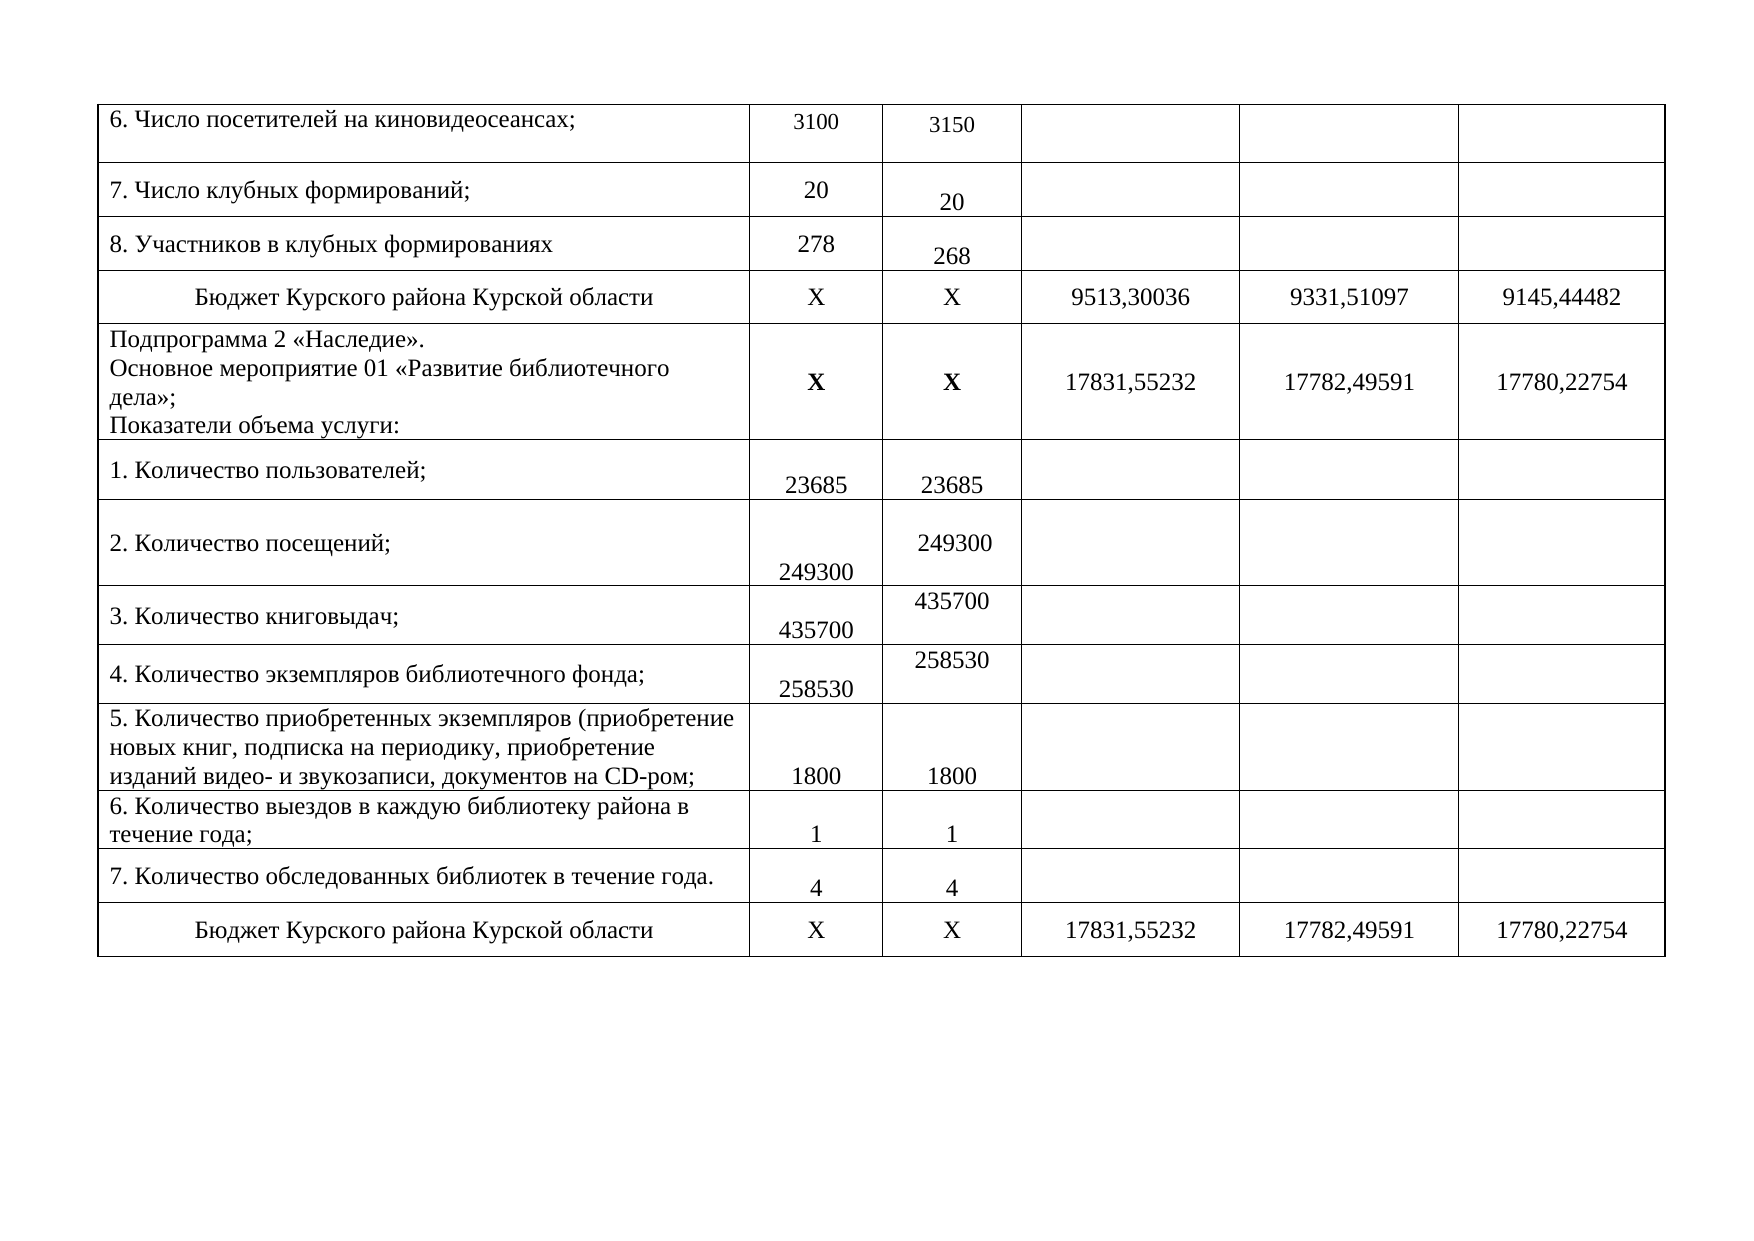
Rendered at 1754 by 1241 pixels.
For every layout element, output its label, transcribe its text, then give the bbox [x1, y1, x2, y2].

table_cell 8. Участников в клубных формированиях [99, 217, 749, 269]
table_cell [1459, 440, 1664, 499]
table_cell 17782,49591 [1240, 903, 1458, 956]
table_cell [1459, 163, 1664, 216]
table_cell [1459, 791, 1664, 848]
table_cell 9513,30036 [1022, 271, 1239, 323]
table_cell 20 [750, 163, 882, 216]
table_cell 17780,22754 [1459, 324, 1664, 439]
table_cell [1022, 586, 1239, 644]
table_cell [1022, 163, 1239, 216]
table_cell [1022, 440, 1239, 499]
table_cell 3100 [750, 105, 882, 162]
table_cell Х [883, 903, 1021, 956]
table_cell [1459, 217, 1664, 269]
table_cell 17782,49591 [1240, 324, 1458, 439]
table_cell 258530 [750, 645, 882, 702]
table_cell 1800 [883, 704, 1021, 790]
table_cell 7. Число клубных формирований; [99, 163, 749, 216]
table_cell [1240, 217, 1458, 269]
table_cell 6. Число посетителей на киновидеосеансах; [99, 105, 749, 162]
table_cell 6. Количество выездов в каждую библиотеку района в течение года; [99, 791, 749, 848]
table_cell [1240, 500, 1458, 585]
table_cell [1240, 704, 1458, 790]
table_cell [1022, 849, 1239, 902]
table_cell 268 [883, 217, 1021, 269]
table_cell 20 [883, 163, 1021, 216]
table_cell 4. Количество экземпляров библиотечного фонда; [99, 645, 749, 702]
table_cell [1240, 586, 1458, 644]
table_cell [1022, 645, 1239, 702]
table_cell [1459, 645, 1664, 702]
table_cell 278 [750, 217, 882, 269]
table_cell 1 [750, 791, 882, 848]
table_cell [1240, 105, 1458, 162]
table_cell [1459, 586, 1664, 644]
table_cell [1022, 105, 1239, 162]
table_cell Бюджет Курского района Курской области [99, 271, 749, 323]
table_cell 7. Количество обследованных библиотек в течение года. [99, 849, 749, 902]
table_cell 4 [883, 849, 1021, 902]
table_cell Х [750, 324, 882, 439]
table_cell 2. Количество посещений; [99, 500, 749, 585]
table_cell [1240, 849, 1458, 902]
table_cell [1022, 704, 1239, 790]
table_cell 1. Количество пользователей; [99, 440, 749, 499]
table_cell [1022, 791, 1239, 848]
table_cell [1459, 704, 1664, 790]
table_cell 23685 [883, 440, 1021, 499]
table_cell Х [750, 903, 882, 956]
table_cell Х [750, 271, 882, 323]
table_cell 1 [883, 791, 1021, 848]
table_cell [1240, 163, 1458, 216]
table_cell 9331,51097 [1240, 271, 1458, 323]
table_cell 3150 [883, 105, 1021, 162]
table_cell 249300 [883, 500, 1021, 585]
table_cell 17831,55232 [1022, 903, 1239, 956]
table_cell 1800 [750, 704, 882, 790]
table_cell [1022, 217, 1239, 269]
table_cell 23685 [750, 440, 882, 499]
table_cell 249300 [750, 500, 882, 585]
table_cell 3. Количество книговыдач; [99, 586, 749, 644]
table_cell 17780,22754 [1459, 903, 1664, 956]
table_cell Подпрограмма 2 «Наследие». Основное мероприятие 01 «Развитие библиотечного дела»; Показатели объема услуги: [99, 324, 749, 439]
table_cell [1459, 500, 1664, 585]
table_cell [1459, 105, 1664, 162]
table_cell Х [883, 271, 1021, 323]
table_cell 9145,44482 [1459, 271, 1664, 323]
table_cell 5. Количество приобретенных экземпляров (приобретение новых книг, подписка на периодику, приобретение изданий видео- и звукозаписи, документов на CD-ром; [99, 704, 749, 790]
table_cell Бюджет Курского района Курской области [99, 903, 749, 956]
table_cell [1459, 849, 1664, 902]
table_cell 435700 [750, 586, 882, 644]
table_cell [1022, 500, 1239, 585]
table_cell [1240, 791, 1458, 848]
table_cell 4 [750, 849, 882, 902]
table_cell 258530 [883, 645, 1021, 702]
table_cell [1240, 440, 1458, 499]
table_cell 435700 [883, 586, 1021, 644]
table_cell [1240, 645, 1458, 702]
table_cell 17831,55232 [1022, 324, 1239, 439]
table_cell Х [883, 324, 1021, 439]
